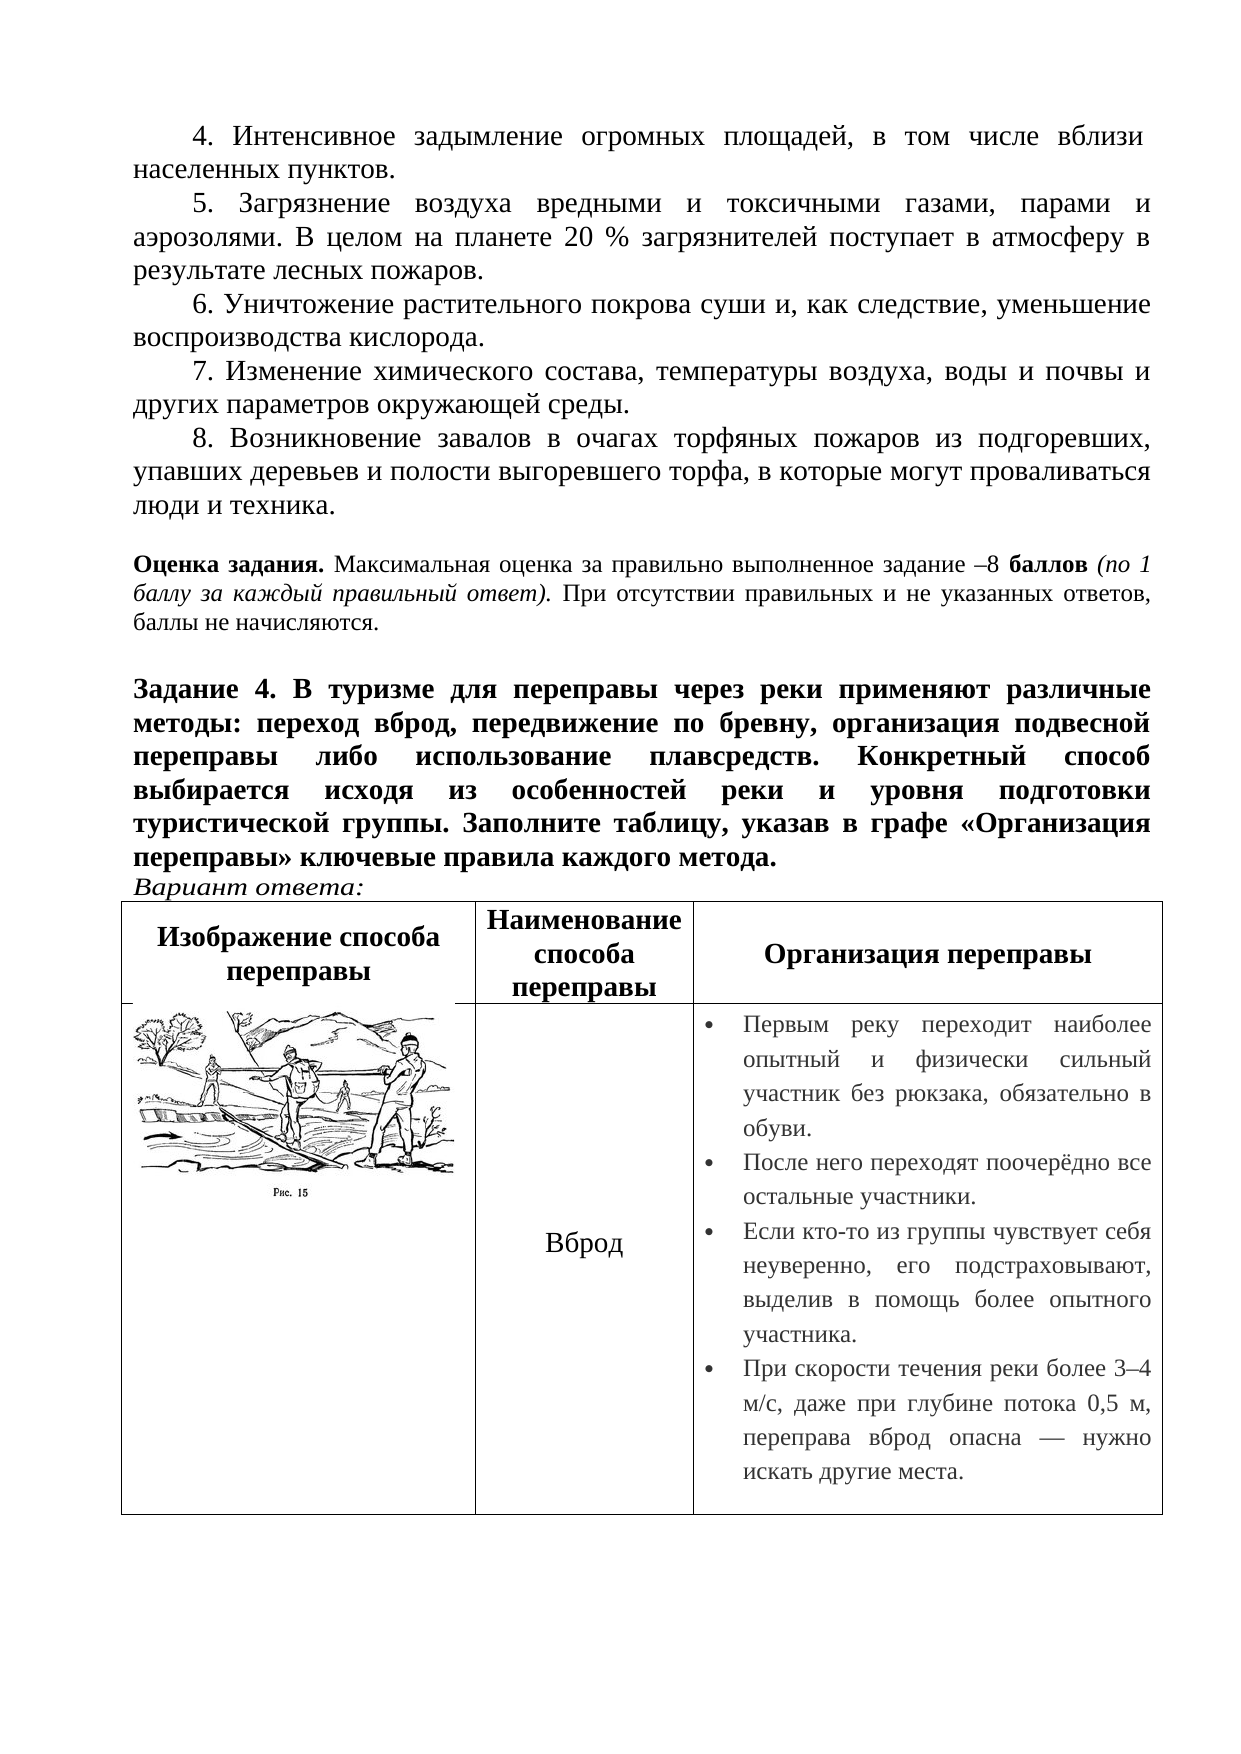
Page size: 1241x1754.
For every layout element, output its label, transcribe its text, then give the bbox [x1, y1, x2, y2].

text Вариант ответа: [133, 872, 1152, 901]
text 5. Загрязнение воздуха вредными и токсичными газами, парами и аэрозолями. В целом на планете 20 % загрязнителей поступает в атмосферу в результате лесных пожаров. [133, 185, 1152, 286]
table_cell [122, 1004, 475, 1514]
table_header Наименование способа переправы [476, 902, 693, 1003]
table_cell Вброд [476, 1004, 693, 1514]
text Задание 4. В туризме для переправы через реки применяют различные методы: переход вброд, передвижение по бревну, организация подвесной переправы либо использование плавсредств. Конкретный способ выбирается исходя из особенностей реки и уровня подготовки туристической группы. Заполните таблицу, указав в графе «Организация переправы» ключевые правила каждого метода. [133, 671, 1152, 872]
table_cell Первым реку переходит наиболее опытный и физически сильный участник без рюкзака, обязательно в обуви. После него переходят поочерёдно все остальные участники. Если кто-то из группы чувствует себя неуверенно, его подстраховывают, выделив в помощь более опытного участника. При скорости течения реки более 3–4 м/с, даже при глубине потока 0,5 м, переправа вброд опасна — нужно искать другие места. [694, 1004, 1162, 1514]
picture [132, 1003, 455, 1198]
text Оценка задания. Максимальная оценка за правильно выполненное задание –8 баллов (по 1 баллу за каждый правильный ответ). При отсутствии правильных и не указанных ответов, баллы не начисляются. [133, 549, 1152, 636]
text 8. Возникновение завалов в очагах торфяных пожаров из подгоревших, упавших деревьев и полости выгоревшего торфа, в которые могут проваливаться люди и техника. [133, 420, 1152, 521]
text 7. Изменение химического состава, температуры воздуха, воды и почвы и других параметров окружающей среды. [133, 353, 1152, 420]
text 6. Уничтожение растительного покрова суши и, как следствие, уменьшение воспроизводства кислорода. [133, 286, 1152, 353]
table_header Организация переправы [694, 902, 1162, 1003]
table_header Изображение способа переправы [122, 902, 475, 1003]
text 4. Интенсивное задымление огромных площадей, в том числе вблизи населенных пунктов. [133, 118, 1152, 185]
